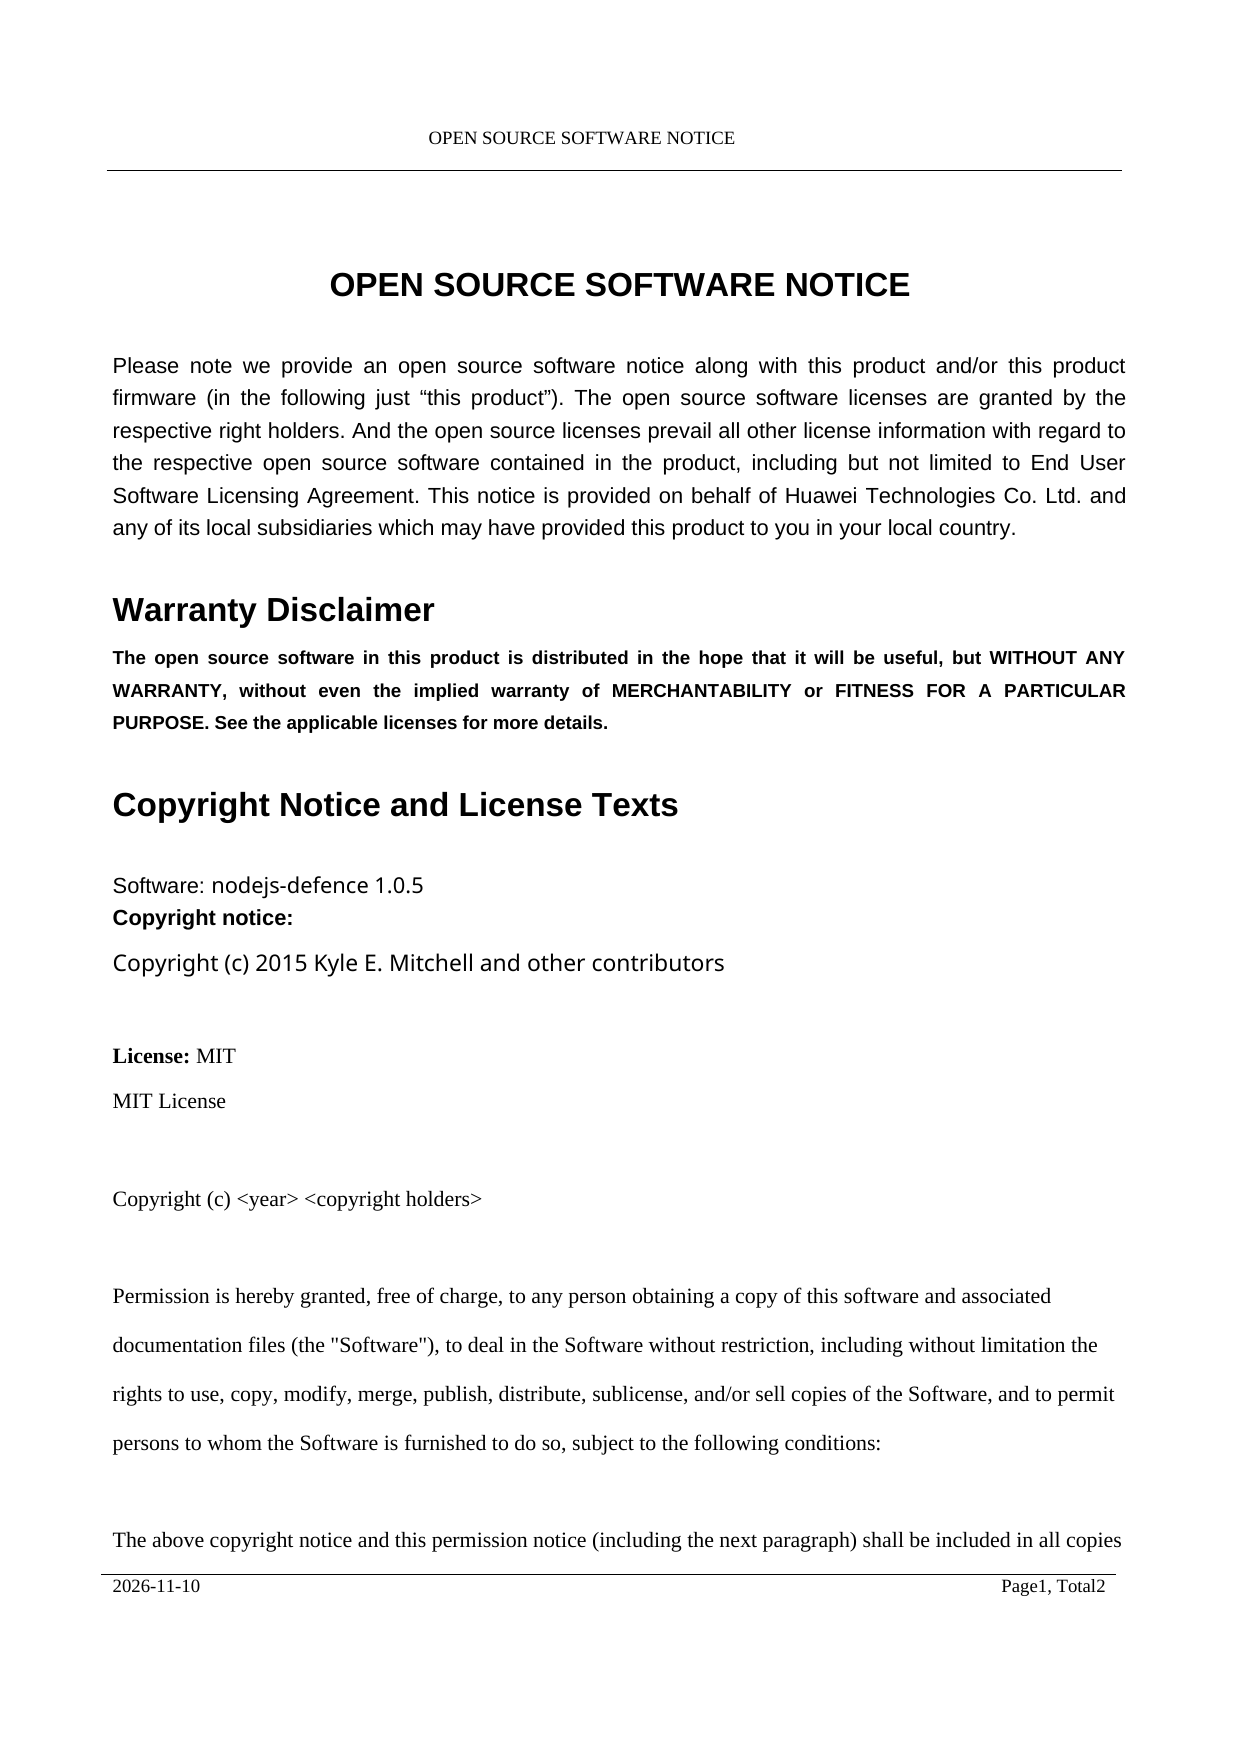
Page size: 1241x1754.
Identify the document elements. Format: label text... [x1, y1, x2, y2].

text Warranty Disclaimer [112, 576, 1128, 641]
text OPEN SOURCE SOFTWARE NOTICE [112, 251, 1128, 316]
text Please note we provide an open source software notice along with this product and/or this product firmware (in the following just “this product”). The open source software licenses are granted by the respective right holders. And the open source licenses prevail all other license information with regard to the respective open source software contained in the product, including but not limited to End User Software Licensing Agreement. This notice is provided on behalf of Huawei Technologies Co. Ltd. and any of its local subsidiaries which may have provided this product to you in your local country. [112, 349, 1128, 544]
text Software: nodejs-defence 1.0.5 [112, 869, 1128, 901]
text Copyright Notice and License Texts [112, 771, 1128, 836]
text Copyright (c) 2015 Kyle E. Mitchell and other contributors [112, 947, 1128, 979]
text License: MIT [112, 1040, 1128, 1072]
text The open source software in this product is distributed in the hope that it will be useful, but WITHOUT ANY WARRANTY, without even the implied warranty of MERCHANTABILITY or FITNESS FOR A PARTICULAR PURPOSE. See the applicable licenses for more details. [112, 641, 1128, 739]
text Copyright notice: [112, 901, 1128, 934]
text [112, 1085, 1128, 1556]
